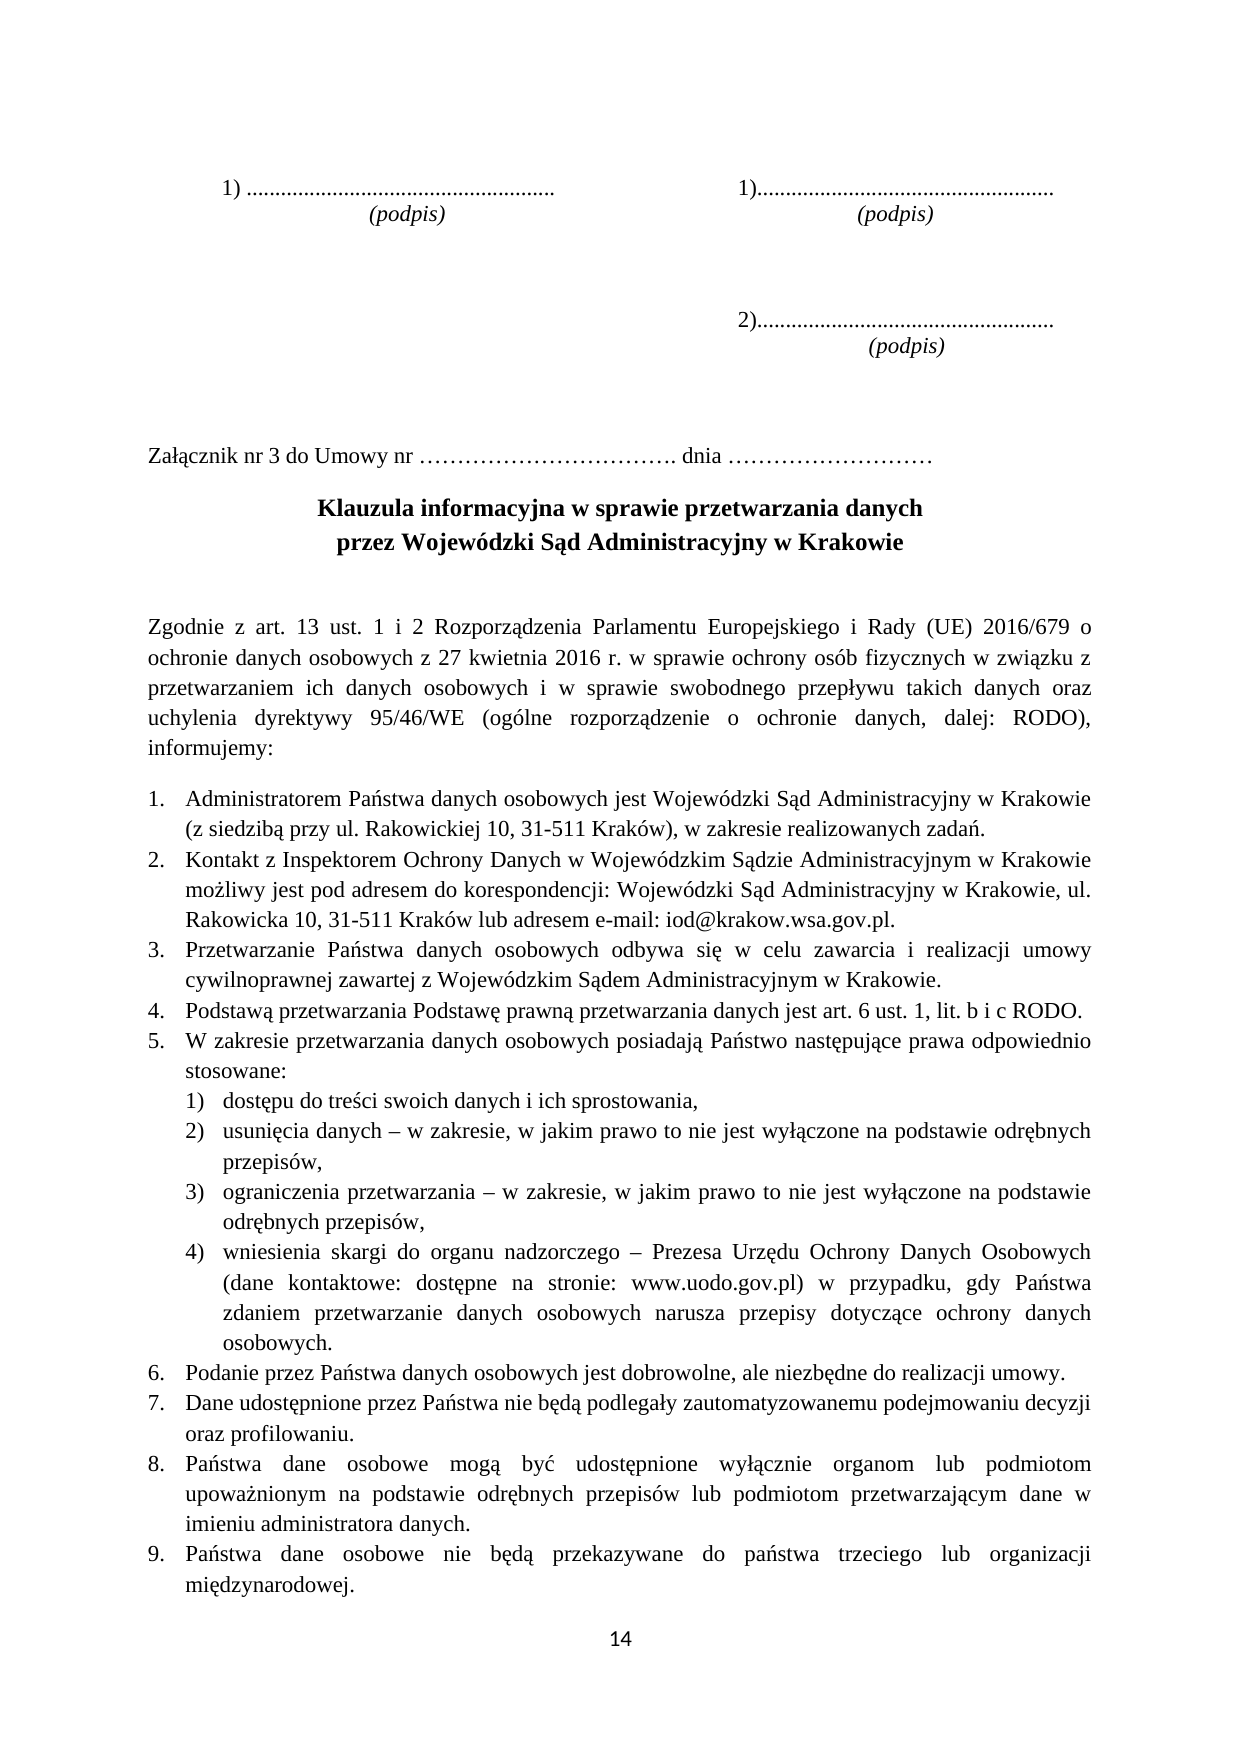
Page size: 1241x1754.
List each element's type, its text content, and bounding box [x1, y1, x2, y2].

list W zakresie przetwarzania danych osobowych posiadają Państwo następujące prawa odpowiednio stosowane: [148, 1027, 1093, 1083]
text 2).................................................... [148, 306, 1093, 332]
text Zgodnie z art. 13 ust. 1 i 2 Rozporządzenia Parlamentu Europejskiego i Rady (UE) 2016/679 o ochronie danych osobowych z 27 kwietnia 2016 r. w sprawie ochrony osób fizycznych w związku z przetwarzaniem ich danych osobowych i w sprawie swobodnego przepływu takich danych oraz uchylenia dyrektywy 95/46/WE (ogólne rozporządzenie o ochronie danych, dalej: RODO), informujemy: [148, 613, 1093, 761]
list Kontakt z Inspektorem Ochrony Danych w Wojewódzkim Sądzie Administracyjnym w Krakowie możliwy jest pod adresem do korespondencji: Wojewódzki Sąd Administracyjny w Krakowie, ul. Rakowicka 10, 31-511 Kraków lub adresem e-mail: iod@krakow.wsa.gov.pl. [148, 846, 1093, 932]
list Państwa dane osobowe nie będą przekazywane do państwa trzeciego lub organizacji międzynarodowej. [148, 1541, 1093, 1597]
list ograniczenia przetwarzania – w zakresie, w jakim prawo to nie jest wyłączone na podstawie odrębnych przepisów, [185, 1178, 1093, 1234]
text (podpis) (podpis) [295, 200, 1093, 227]
list Podstawą przetwarzania Podstawę prawną przetwarzania danych jest art. 6 ust. 1, lit. b i c RODO. [148, 997, 1093, 1023]
text (podpis) [148, 332, 1093, 358]
text przez Wojewódzki Sąd Administracyjny w Krakowie [148, 527, 1093, 555]
text Załącznik nr 3 do Umowy nr ……………………………. dnia ……………………… [148, 442, 1093, 469]
list Państwa dane osobowe mogą być udostępnione wyłącznie organom lub podmiotom upoważnionym na podstawie odrębnych przepisów lub podmiotom przetwarzającym dane w imieniu administratora danych. [148, 1450, 1093, 1537]
list Dane udostępnione przez Państwa nie będą podlegały zautomatyzowanemu podejmowaniu decyzji oraz profilowaniu. [148, 1389, 1093, 1446]
text 1) ...................................................... 1).................................................... [148, 174, 1093, 200]
list usunięcia danych – w zakresie, w jakim prawo to nie jest wyłączone na podstawie odrębnych przepisów, [185, 1118, 1093, 1174]
list Administratorem Państwa danych osobowych jest Wojewódzki Sąd Administracyjny w Krakowie (z siedzibą przy ul. Rakowickiej 10, 31-511 Kraków), w zakresie realizowanych zadań. [148, 785, 1093, 842]
list wniesienia skargi do organu nadzorczego – Prezesa Urzędu Ochrony Danych Osobowych (dane kontaktowe: dostępne na stronie: www.uodo.gov.pl) w przypadku, gdy Państwa zdaniem przetwarzanie danych osobowych narusza przepisy dotyczące ochrony danych osobowych. [185, 1238, 1093, 1355]
list Przetwarzanie Państwa danych osobowych odbywa się w celu zawarcia i realizacji umowy cywilnoprawnej zawartej z Wojewódzkim Sądem Administracyjnym w Krakowie. [148, 936, 1093, 993]
text Klauzula informacyjna w sprawie przetwarzania danych [148, 493, 1093, 522]
list dostępu do treści swoich danych i ich sprostowania, [185, 1087, 1093, 1114]
list Podanie przez Państwa danych osobowych jest dobrowolne, ale niezbędne do realizacji umowy. [148, 1359, 1093, 1386]
